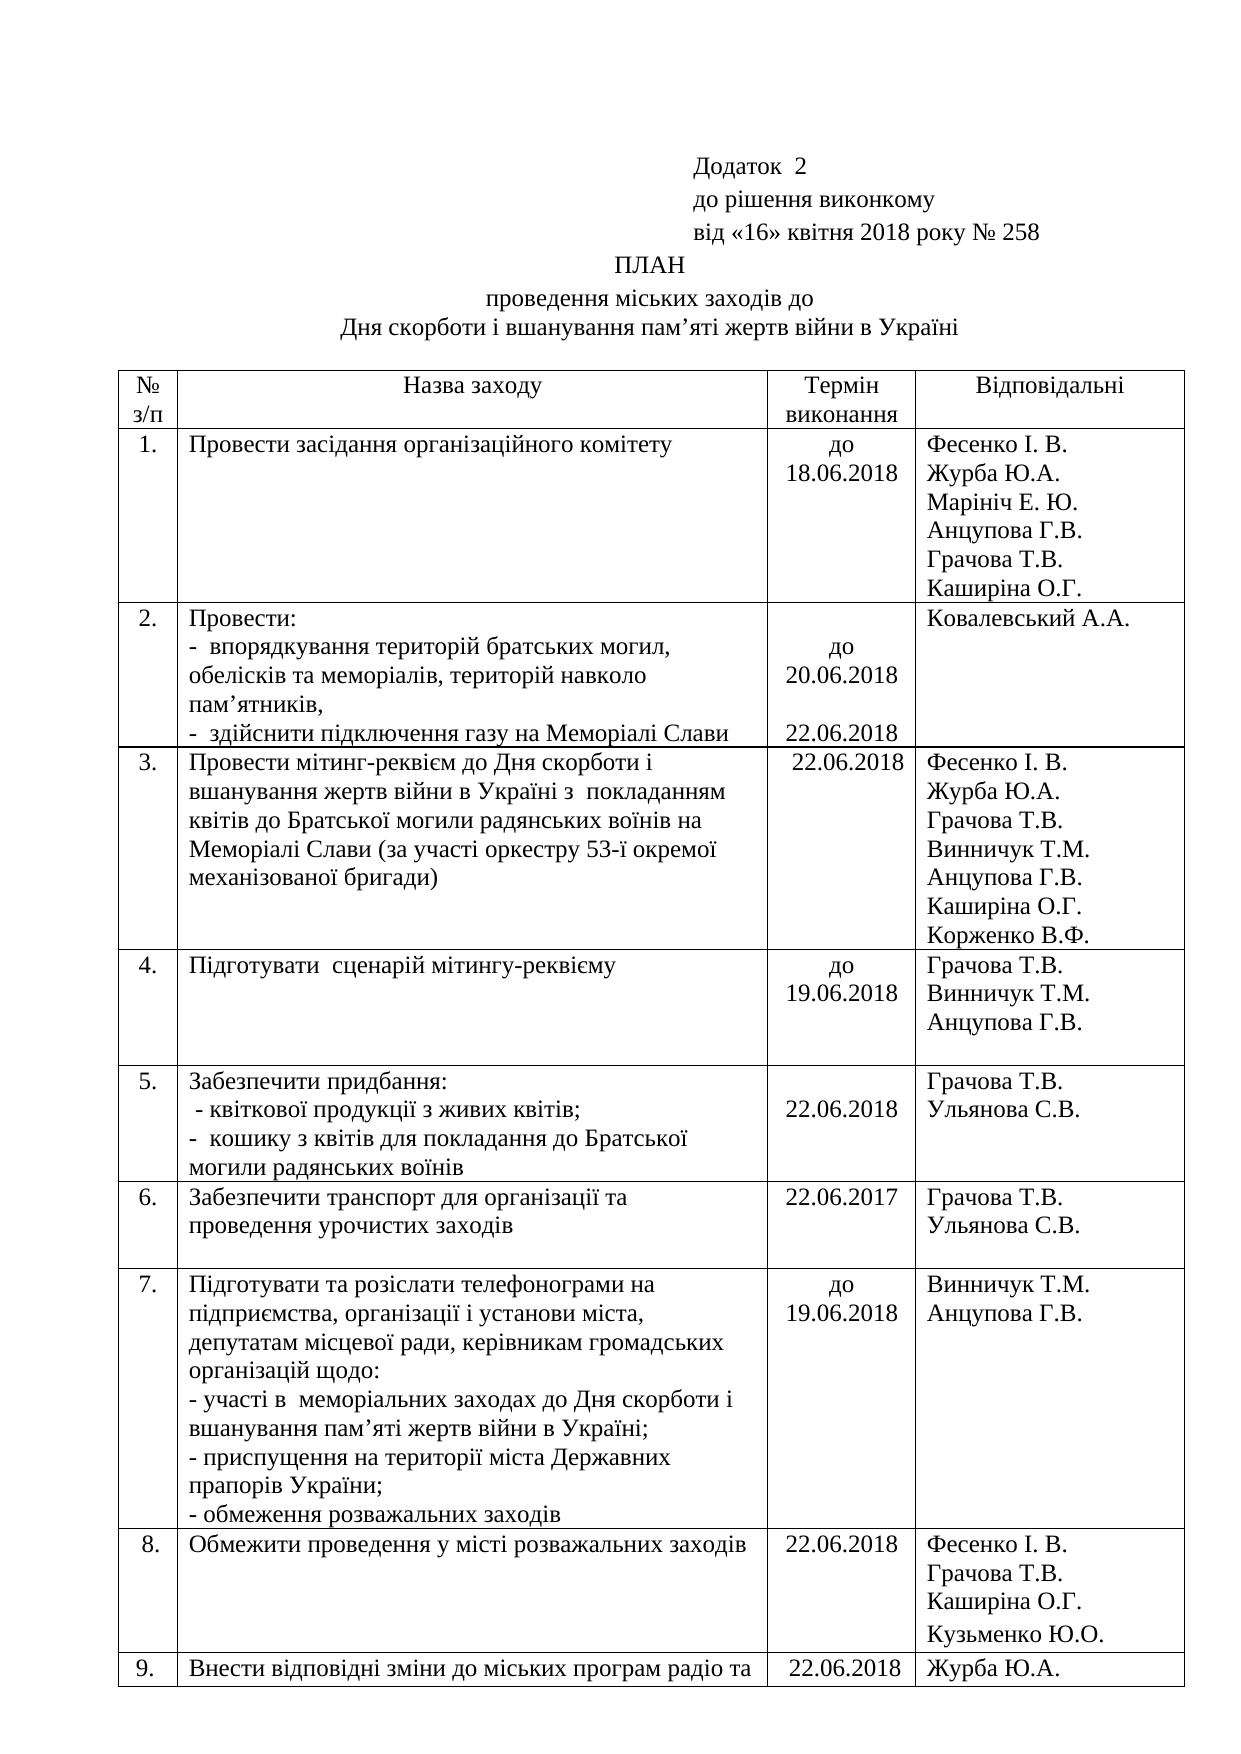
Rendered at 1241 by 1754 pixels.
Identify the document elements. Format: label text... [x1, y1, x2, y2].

table_cell 2. [119, 603, 177, 746]
table_cell Підготувати та розіслати телефонограми на підприємства, організації і установи міста, депутатам місцевої ради, керівникам громадських організацій щодо: - участі в меморіальних заходах до Дня скорботи і вшанування пам’яті жертв війни в Україні; - приспущення на території міста Державних прапорів України; - обмеження розважальних заходів [178, 1269, 767, 1528]
table_cell до 18.06.2018 [768, 429, 915, 602]
table_cell Фесенко І. В. Журба Ю.А. Грачова Т.В. Винничук Т.М. Анцупова Г.В. Каширіна О.Г. Корженко В.Ф. [916, 748, 1184, 949]
table_cell Забезпечити придбання: - квіткової продукції з живих квітів; - кошику з квітів для покладання до Братської могили радянських воїнів [178, 1066, 767, 1181]
table_cell 9. [119, 1653, 177, 1686]
table_cell 22.06.2018 [768, 1529, 915, 1652]
table_header Назва заходу [178, 371, 767, 428]
table_cell 5. [119, 1066, 177, 1181]
text Дня скорботи і вшанування пам’яті жертв війни в Україні [118, 312, 1181, 341]
table_cell Забезпечити транспорт для організації та проведення урочистих заходів [178, 1182, 767, 1268]
table_cell 22.06.2017 [768, 1182, 915, 1268]
table_header Термін виконання [768, 371, 915, 428]
table_cell Грачова Т.В. Винничук Т.М. Анцупова Г.В. [916, 950, 1184, 1065]
table_cell Фесенко І. В. Журба Ю.А. Марініч Е. Ю. Анцупова Г.В. Грачова Т.В. Каширіна О.Г. [916, 429, 1184, 602]
table_cell Фесенко І. В. Грачова Т.В. Каширіна О.Г. Кузьменко Ю.О. [916, 1529, 1184, 1652]
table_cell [916, 1653, 1184, 1686]
text до рішення виконкому [118, 184, 1181, 213]
table_cell 22.06.2018 [768, 1066, 915, 1181]
text Додаток 2 [118, 151, 1181, 180]
table_cell до 19.06.2018 [768, 1269, 915, 1528]
table_cell до 19.06.2018 [768, 950, 915, 1065]
table_header № з/п [119, 371, 177, 428]
text від «16» квітня 2018 року № 258 [118, 217, 1181, 246]
table_cell Провести: - впорядкування територій братських могил, обелісків та меморіалів, територій навколо пам’ятників, - здійснити підключення газу на Меморіалі Слави [178, 603, 767, 746]
text ПЛАН [118, 250, 1181, 279]
table_cell Винничук Т.М. Анцупова Г.В. [916, 1269, 1184, 1528]
table_cell 6. [119, 1182, 177, 1268]
table_cell 22.06.2018 [768, 748, 915, 949]
table_cell Грачова Т.В. Ульянова С.В. [916, 1066, 1184, 1181]
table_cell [178, 1653, 767, 1686]
table_cell до 20.06.2018 22.06.2018 [768, 603, 915, 746]
table_cell Підготувати сценарій мітингу-реквієму [178, 950, 767, 1065]
table_cell 3. [119, 748, 177, 949]
table_header Відповідальні [916, 371, 1184, 428]
table_cell 7. [119, 1269, 177, 1528]
table_cell 1. [119, 429, 177, 602]
table_cell 4. [119, 950, 177, 1065]
table_cell 22.06.2018 [768, 1653, 915, 1686]
text проведення міських заходів до [118, 283, 1181, 312]
table_cell Провести засідання організаційного комітету [178, 429, 767, 602]
table_cell 8. [119, 1529, 177, 1652]
table_cell Обмежити проведення у місті розважальних заходів [178, 1529, 767, 1652]
table_cell Ковалевський А.А. [916, 603, 1184, 746]
table_cell Провести мітинг-реквієм до Дня скорботи і вшанування жертв війни в Україні з покладанням квітів до Братської могили радянських воїнів на Меморіалі Слави (за участі оркестру 53-ї окремої механізованої бригади) [178, 748, 767, 949]
table_cell Грачова Т.В. Ульянова С.В. [916, 1182, 1184, 1268]
